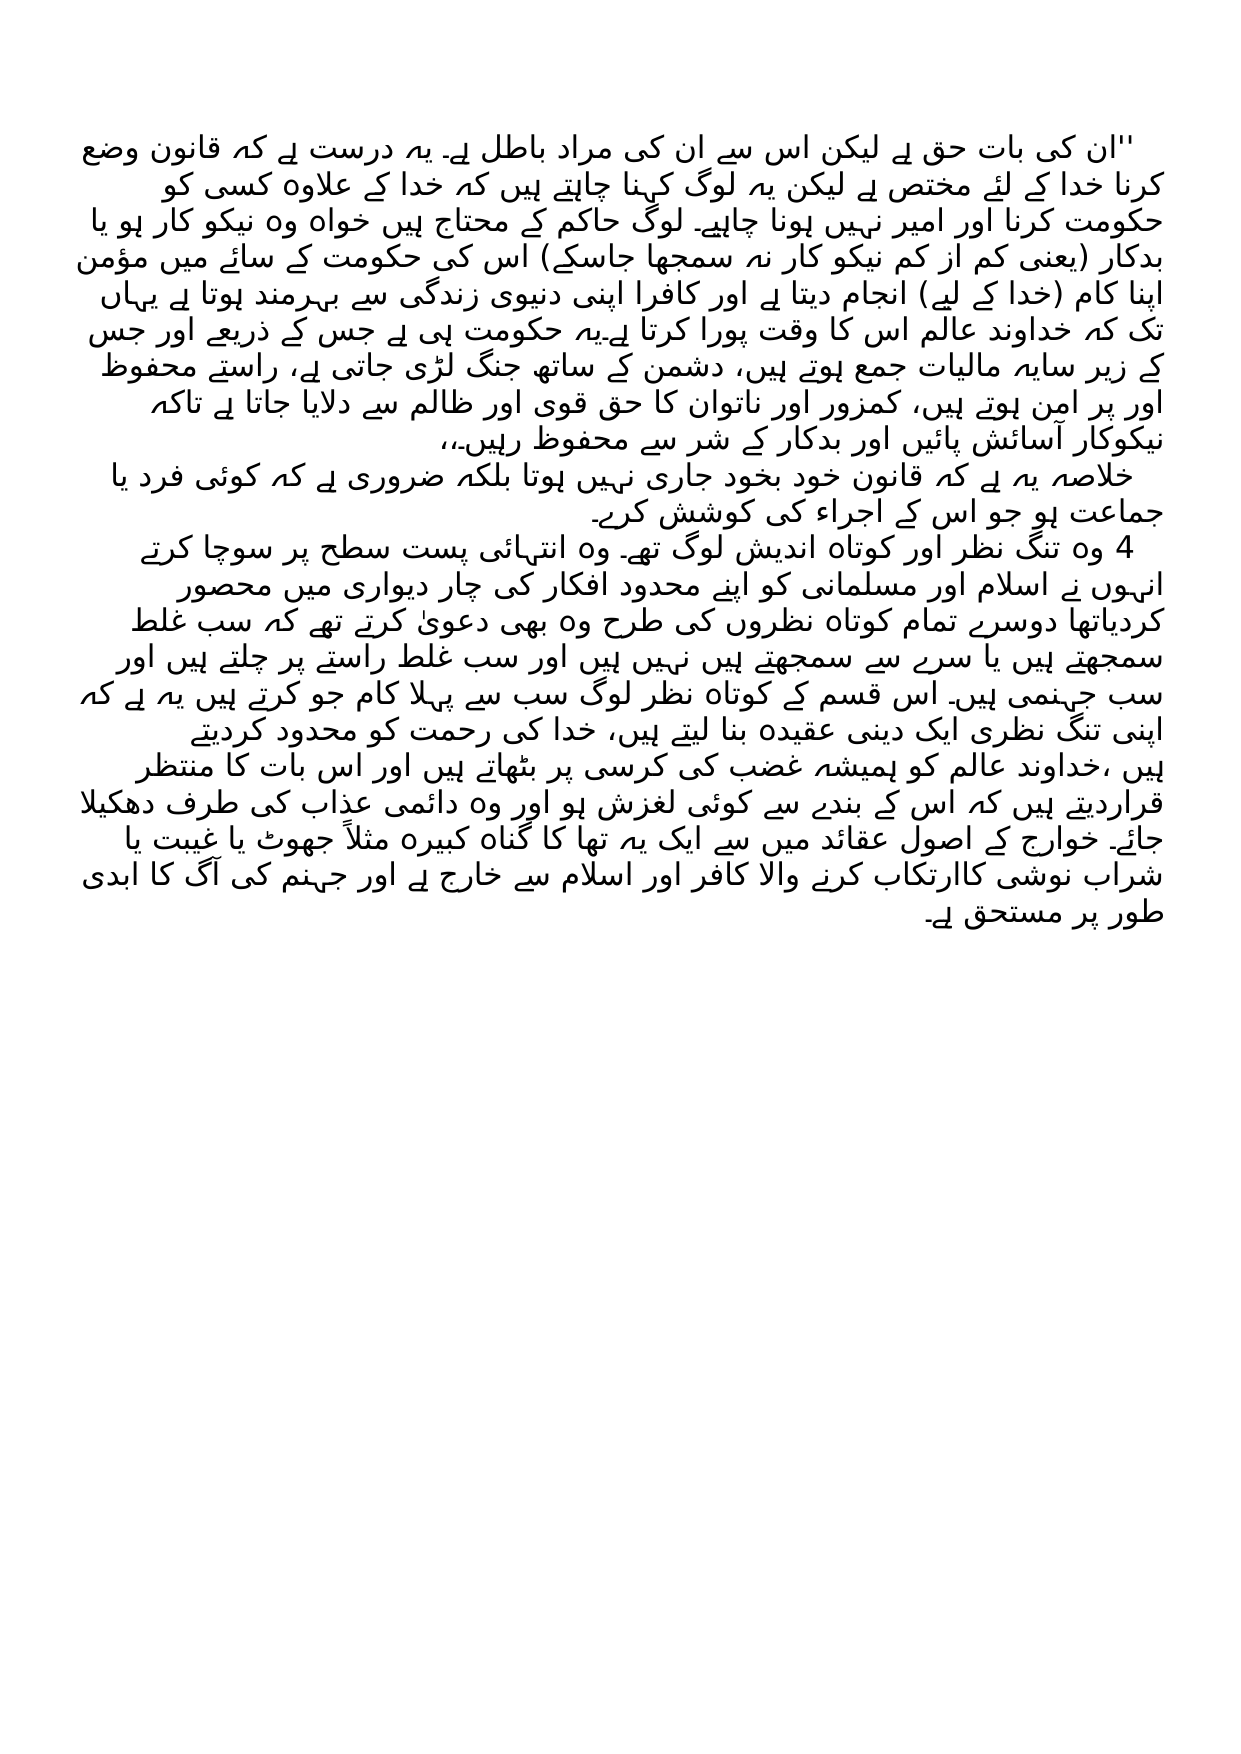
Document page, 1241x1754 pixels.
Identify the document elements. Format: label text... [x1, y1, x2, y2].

text 4 وہ تنگ نظر اور کوتاہ اندیش لوگ تھے۔ وہ انتہائی پست سطح پر سوچا کرتے انہوں نے اسلام اور مسلمانی کو اپنے محدود افکار کی چار دیواری میں محصور کردیاتھا دوسرے تمام کوتاہ نظروں کی طرح وہ بھی دعویٰ کرتے تھے کہ سب غلط سمجھتے ہیں یا سرے سے سمجھتے ہیں نہیں ہیں اور سب غلط راستے پر چلتے ہیں اور سب جہنمی ہیں۔ اس قسم کے کوتاہ نظر لوگ سب سے پہلا کام جو کرتے ہیں یہ ہے کہ اپنی تنگ نظری ایک دینی عقیدہ بنا لیتے ہیں، خدا کی رحمت کو محدود کردیتے ہیں ،خداوند عالم کو ہمیشہ غضب کی کرسی پر بٹھاتے ہیں اور اس بات کا منتظر قراردیتے ہیں کہ اس کے بندے سے کوئی لغزش ہو اور وہ دائمی عذاب کی طرف دھکیلا جائے۔ خوارج کے اصول عقائد میں سے ایک یہ تھا کا گناہ کبیرہ مثلاً جھوٹ یا غیبت یا شراب نوشی کاارتکاب کرنے والا کافر اور اسلام سے خارج ہے اور جہنم کی آگ کا ابدی طور پر مستحق ہے۔ [75, 529, 1165, 929]
text خلاصہ یہ ہے کہ قانون خود بخود جاری نہیں ہوتا بلکہ ضروری ہے کہ کوئی فرد یا جماعت ہو جو اس کے اجراء کی کوشش کرے۔ [75, 457, 1165, 529]
text ''ان کی بات حق ہے لیکن اس سے ان کی مراد باطل ہے۔ یہ درست ہے کہ قانون وضع کرنا خدا کے لئے مختص ہے لیکن یہ لوگ کہنا چاہتے ہیں کہ خدا کے علاوہ کسی کو حکومت کرنا اور امیر نہیں ہونا چاہیے۔ لوگ حاکم کے محتاج ہیں خواہ وہ نیکو کار ہو یا بدکار (یعنی کم از کم نیکو کار نہ سمجھا جاسکے) اس کی حکومت کے سائے میں مؤمن اپنا کام (خدا کے لیے) انجام دیتا ہے اور کافرا اپنی دنیوی زندگی سے بہرمند ہوتا ہے یہاں تک کہ خداوند عالم اس کا وقت پورا کرتا ہے۔یہ حکومت ہی ہے جس کے ذریعے اور جس کے زیر سایہ مالیات جمع ہوتے ہیں، دشمن کے ساتھ جنگ لڑی جاتی ہے، راستے محفوظ اور پر امن ہوتے ہیں، کمزور اور ناتوان کا حق قوی اور ظالم سے دلایا جاتا ہے تاکہ نیکوکار آسائش پائیں اور بدکار کے شر سے محفوظ رہیں۔،، [75, 130, 1165, 457]
